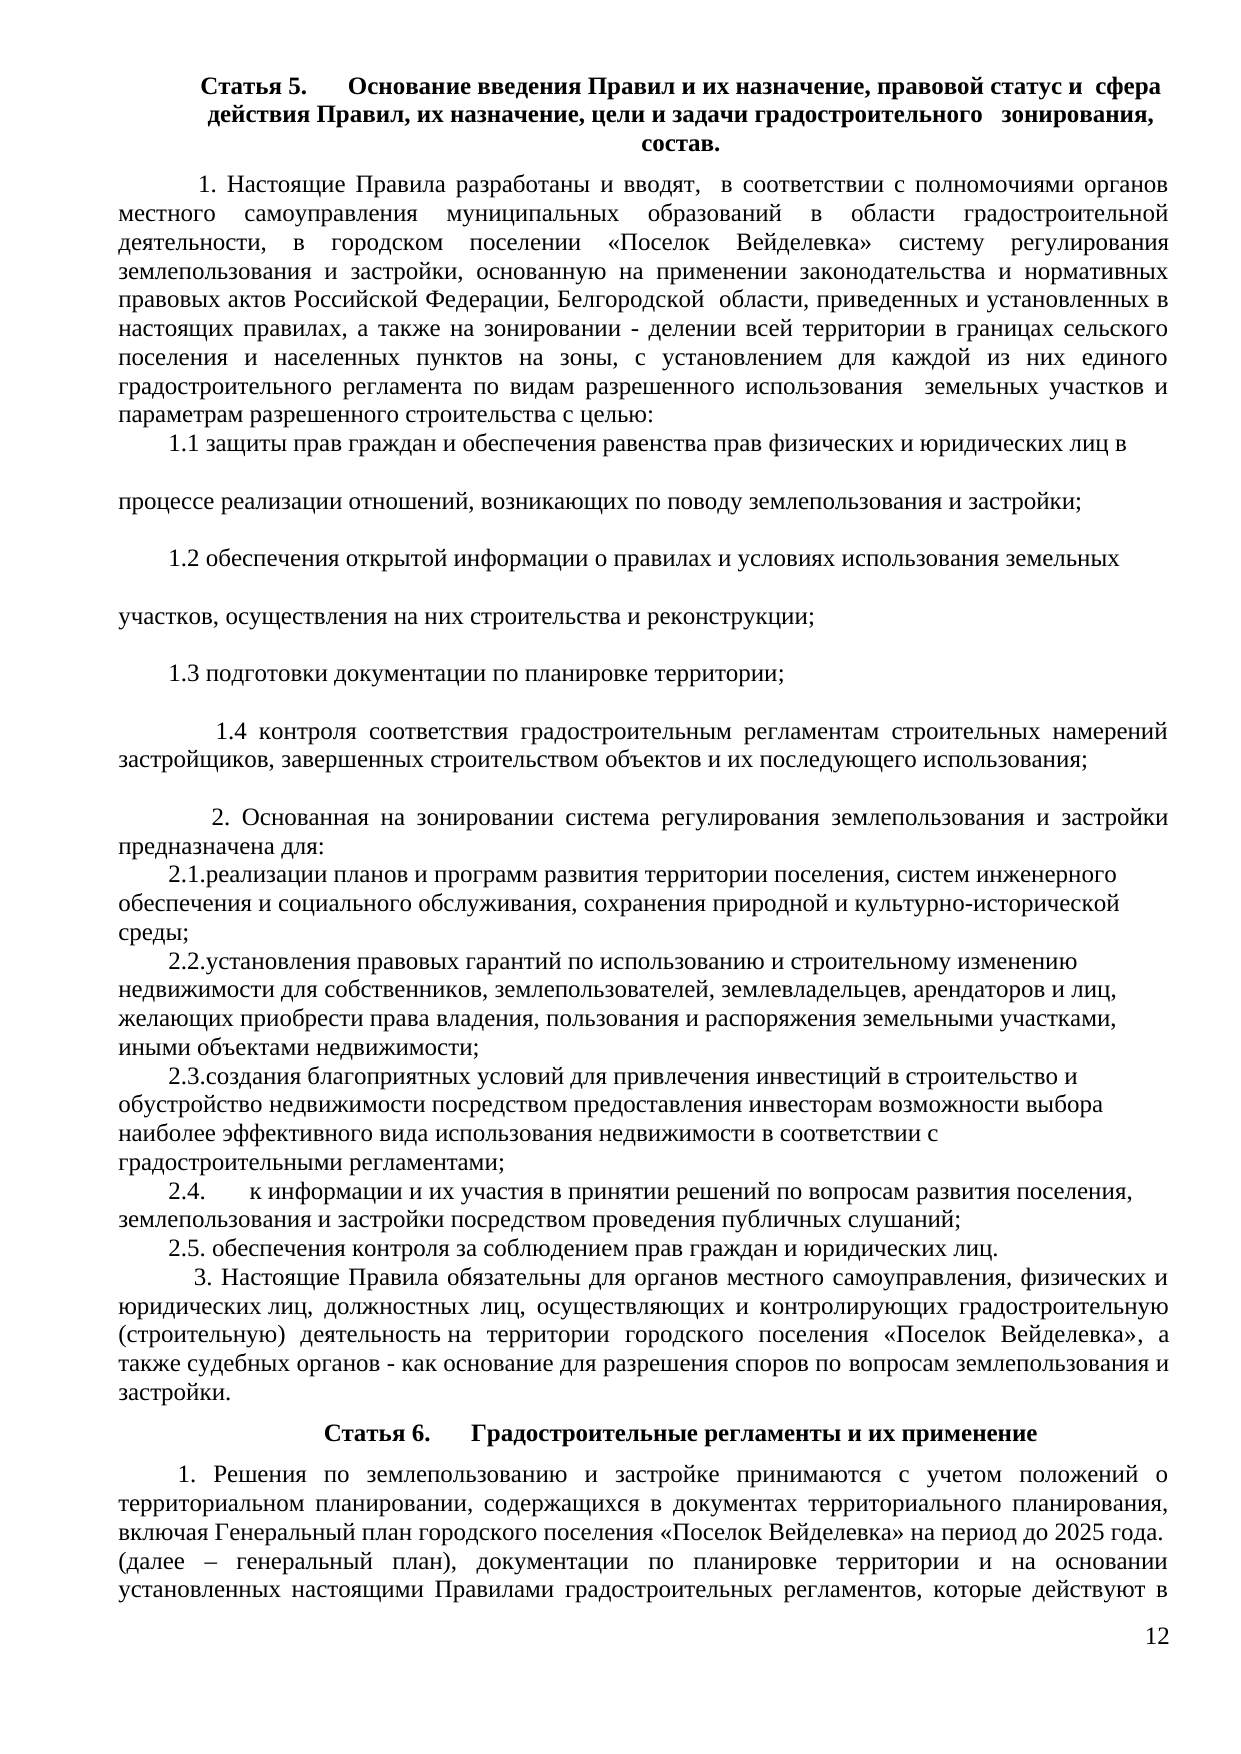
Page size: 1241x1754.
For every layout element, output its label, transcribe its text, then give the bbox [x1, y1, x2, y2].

text 1.1 защиты прав граждан и обеспечения равенства прав физических и юридических лиц в процессе реализации отношений, возникающих по поводу землепользования и застройки; [118, 428, 1169, 514]
text 2.4. к информации и их участия в принятии решений по вопросам развития поселения, землепользования и застройки посредством проведения публичных слушаний; [118, 1176, 1169, 1233]
text 1. Настоящие Правила разработаны и вводят, в соответствии с полномочиями органов местного самоуправления муниципальных образований в области градостроительной деятельности, в городском поселении «Поселок Вейделевка» систему регулирования землепользования и застройки, основанную на применении законодательства и нормативных правовых актов Российской Федерации, Белгородской области, приведенных и установленных в настоящих правилах, а также на зонировании - делении всей территории в границах сельского поселения и населенных пунктов на зоны, с установлением для каждой из них единого градостроительного регламента по видам разрешенного использования земельных участков и параметрам разрешенного строительства с целью: [118, 169, 1169, 428]
text 2. Основанная на зонировании система регулирования землепользования и застройки предназначена для: [118, 802, 1169, 859]
text 2.2.установления правовых гарантий по использованию и строительному изменению недвижимости для собственников, землепользователей, землевладельцев, арендаторов и лиц, желающих приобрести права владения, пользования и распоряжения земельными участками, иными объектами недвижимости; [118, 946, 1169, 1061]
text 2.1.реализации планов и программ развития территории поселения, систем инженерного обеспечения и социального обслуживания, сохранения природной и культурно-исторической среды; [118, 859, 1169, 946]
text 1.3 подготовки документации по планировке территории; [118, 658, 1169, 687]
subtitle Основание введения Правил и их назначение, правовой статус и сфера действия Правил, их назначение, цели и задачи градостроительного зонирования, состав. [192, 71, 1169, 157]
text 3. Настоящие Правила обязательны для органов местного самоуправления, физических и юридических лиц, должностных лиц, осуществляющих и контролирующих градостроительную (строительную) деятельность на территории городского поселения «Поселок Вейделевка», а также судебных органов - как основание для разрешения споров по вопросам землепользования и застройки. [118, 1262, 1169, 1406]
subtitle Градостроительные регламенты и их применение [192, 1418, 1169, 1447]
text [118, 1546, 1169, 1603]
text 2.5. обеспечения контроля за соблюдением прав граждан и юридических лиц. [118, 1233, 1169, 1262]
text 1. Решения по землепользованию и застройке принимаются с учетом положений о территориальном планировании, содержащихся в документах территориального планирования, включая Генеральный план городского поселения «Поселок Вейделевка» на период до 2025 года. [118, 1459, 1169, 1546]
text 2.3.создания благоприятных условий для привлечения инвестиций в строительство и обустройство недвижимости посредством предоставления инвесторам возможности выбора наиболее эффективного вида использования недвижимости в соответствии с градостроительными регламентами; [118, 1061, 1169, 1176]
text 1.2 обеспечения открытой информации о правилах и условиях использования земельных участков, осуществления на них строительства и реконструкции; [118, 543, 1169, 629]
text 1.4 контроля соответствия градостроительным регламентам строительных намерений застройщиков, завершенных строительством объектов и их последующего использования; [118, 716, 1169, 773]
